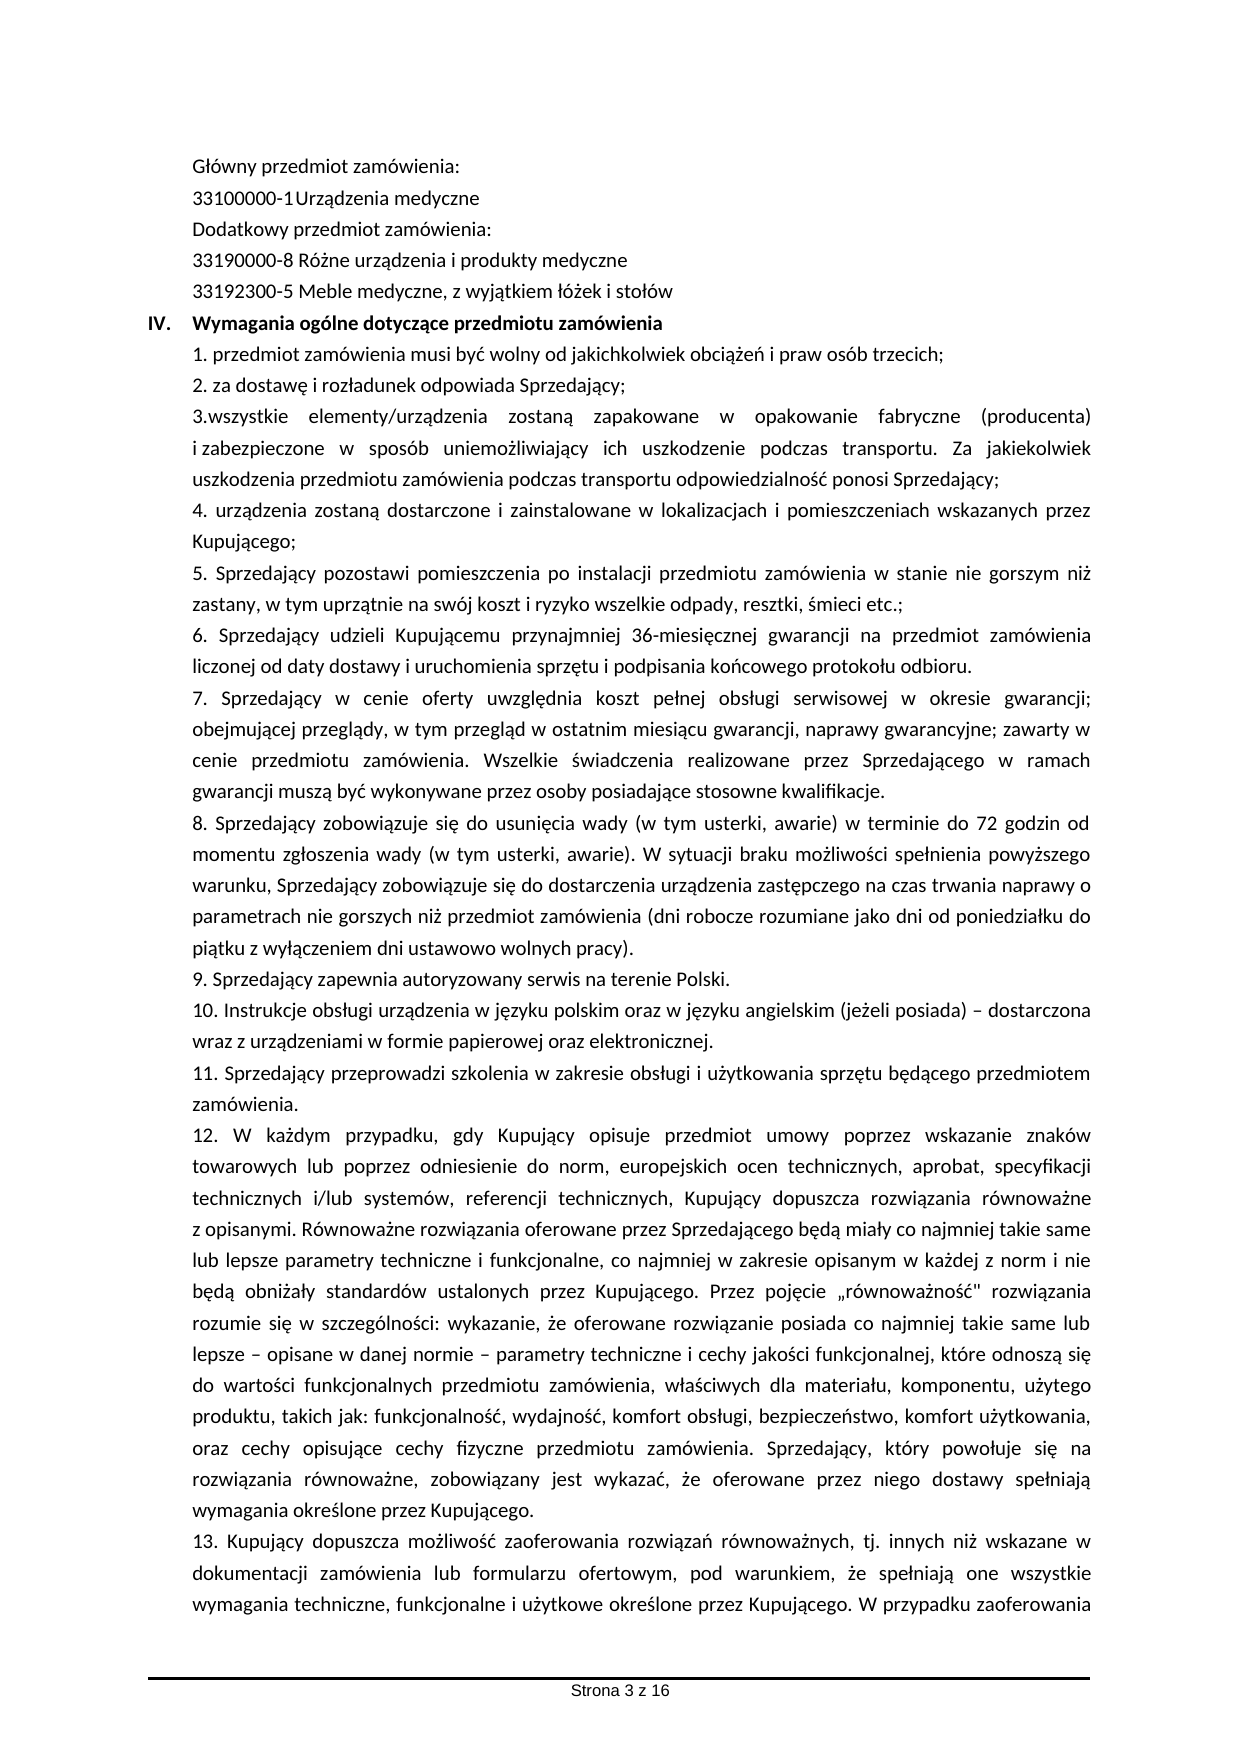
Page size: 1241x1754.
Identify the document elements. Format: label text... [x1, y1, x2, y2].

text 8. Sprzedający zobowiązuje się do usunięcia wady (w tym usterki, awarie) w terminie do 72 godzin od momentu zgłoszenia wady (w tym usterki, awarie). W sytuacji braku możliwości spełnienia powyższego warunku, Sprzedający zobowiązuje się do dostarczenia urządzenia zastępczego na czas trwania naprawy o parametrach nie gorszych niż przedmiot zamówienia (dni robocze rozumiane jako dni od poniedziałku do piątku z wyłączeniem dni ustawowo wolnych pracy). [192, 804, 1092, 960]
text 6. Sprzedający udzieli Kupującemu przynajmniej 36-miesięcznej gwarancji na przedmiot zamówienia liczonej od daty dostawy i uruchomienia sprzętu i podpisania końcowego protokołu odbioru. [192, 616, 1092, 679]
text 1. przedmiot zamówienia musi być wolny od jakichkolwiek obciążeń i praw osób trzecich; [192, 335, 1092, 366]
text 33192300-5 Meble medyczne, z wyjątkiem łóżek i stołów [192, 273, 1092, 304]
text 33190000-8 Różne urządzenia i produkty medyczne [192, 241, 1092, 273]
text Dodatkowy przedmiot zamówienia: [192, 210, 1092, 241]
text 5. Sprzedający pozostawi pomieszczenia po instalacji przedmiotu zamówienia w stanie nie gorszym niż zastany, w tym uprzątnie na swój koszt i ryzyko wszelkie odpady, resztki, śmieci etc.; [192, 554, 1092, 616]
text 3.wszystkie elementy/urządzenia zostaną zapakowane w opakowanie fabryczne (producenta) i zabezpieczone w sposób uniemożliwiający ich uszkodzenie podczas transportu. Za jakiekolwiek uszkodzenia przedmiotu zamówienia podczas transportu odpowiedzialność ponosi Sprzedający; [192, 398, 1092, 491]
list Wymagania ogólne dotyczące przedmiotu zamówienia [148, 304, 1092, 335]
text 11. Sprzedający przeprowadzi szkolenia w zakresie obsługi i użytkowania sprzętu będącego przedmiotem zamówienia. [192, 1054, 1092, 1116]
text 9. Sprzedający zapewnia autoryzowany serwis na terenie Polski. [192, 960, 1092, 991]
text 2. za dostawę i rozładunek odpowiada Sprzedający; [192, 366, 1092, 398]
text 10. Instrukcje obsługi urządzenia w języku polskim oraz w języku angielskim (jeżeli posiada) – dostarczona wraz z urządzeniami w formie papierowej oraz elektronicznej. [192, 991, 1092, 1054]
text 12. W każdym przypadku, gdy Kupujący opisuje przedmiot umowy poprzez wskazanie znaków towarowych lub poprzez odniesienie do norm, europejskich ocen technicznych, aprobat, specyfikacji technicznych i/lub systemów, referencji technicznych, Kupujący dopuszcza rozwiązania równoważne z opisanymi. Równoważne rozwiązania oferowane przez Sprzedającego będą miały co najmniej takie same lub lepsze parametry techniczne i funkcjonalne, co najmniej w zakresie opisanym w każdej z norm i nie będą obniżały standardów ustalonych przez Kupującego. Przez pojęcie „równoważność" rozwiązania rozumie się w szczególności: wykazanie, że oferowane rozwiązanie posiada co najmniej takie same lub lepsze – opisane w danej normie – parametry techniczne i cechy jakości funkcjonalnej, które odnoszą się do wartości funkcjonalnych przedmiotu zamówienia, właściwych dla materiału, komponentu, użytego produktu, takich jak: funkcjonalność, wydajność, komfort obsługi, bezpieczeństwo, komfort użytkowania, oraz cechy opisujące cechy fizyczne przedmiotu zamówienia. Sprzedający, który powołuje się na rozwiązania równoważne, zobowiązany jest wykazać, że oferowane przez niego dostawy spełniają wymagania określone przez Kupującego. [192, 1116, 1092, 1523]
text 33100000-1 Urządzenia medyczne [192, 179, 1092, 210]
text Główny przedmiot zamówienia: [192, 148, 1092, 179]
text 4. urządzenia zostaną dostarczone i zainstalowane w lokalizacjach i pomieszczeniach wskazanych przez Kupującego; [192, 491, 1092, 554]
text 7. Sprzedający w cenie oferty uwzględnia koszt pełnej obsługi serwisowej w okresie gwarancji; obejmującej przeglądy, w tym przegląd w ostatnim miesiącu gwarancji, naprawy gwarancyjne; zawarty w cenie przedmiotu zamówienia. Wszelkie świadczenia realizowane przez Sprzedającego w ramach gwarancji muszą być wykonywane przez osoby posiadające stosowne kwalifikacje. [192, 679, 1092, 804]
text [192, 1523, 1092, 1616]
